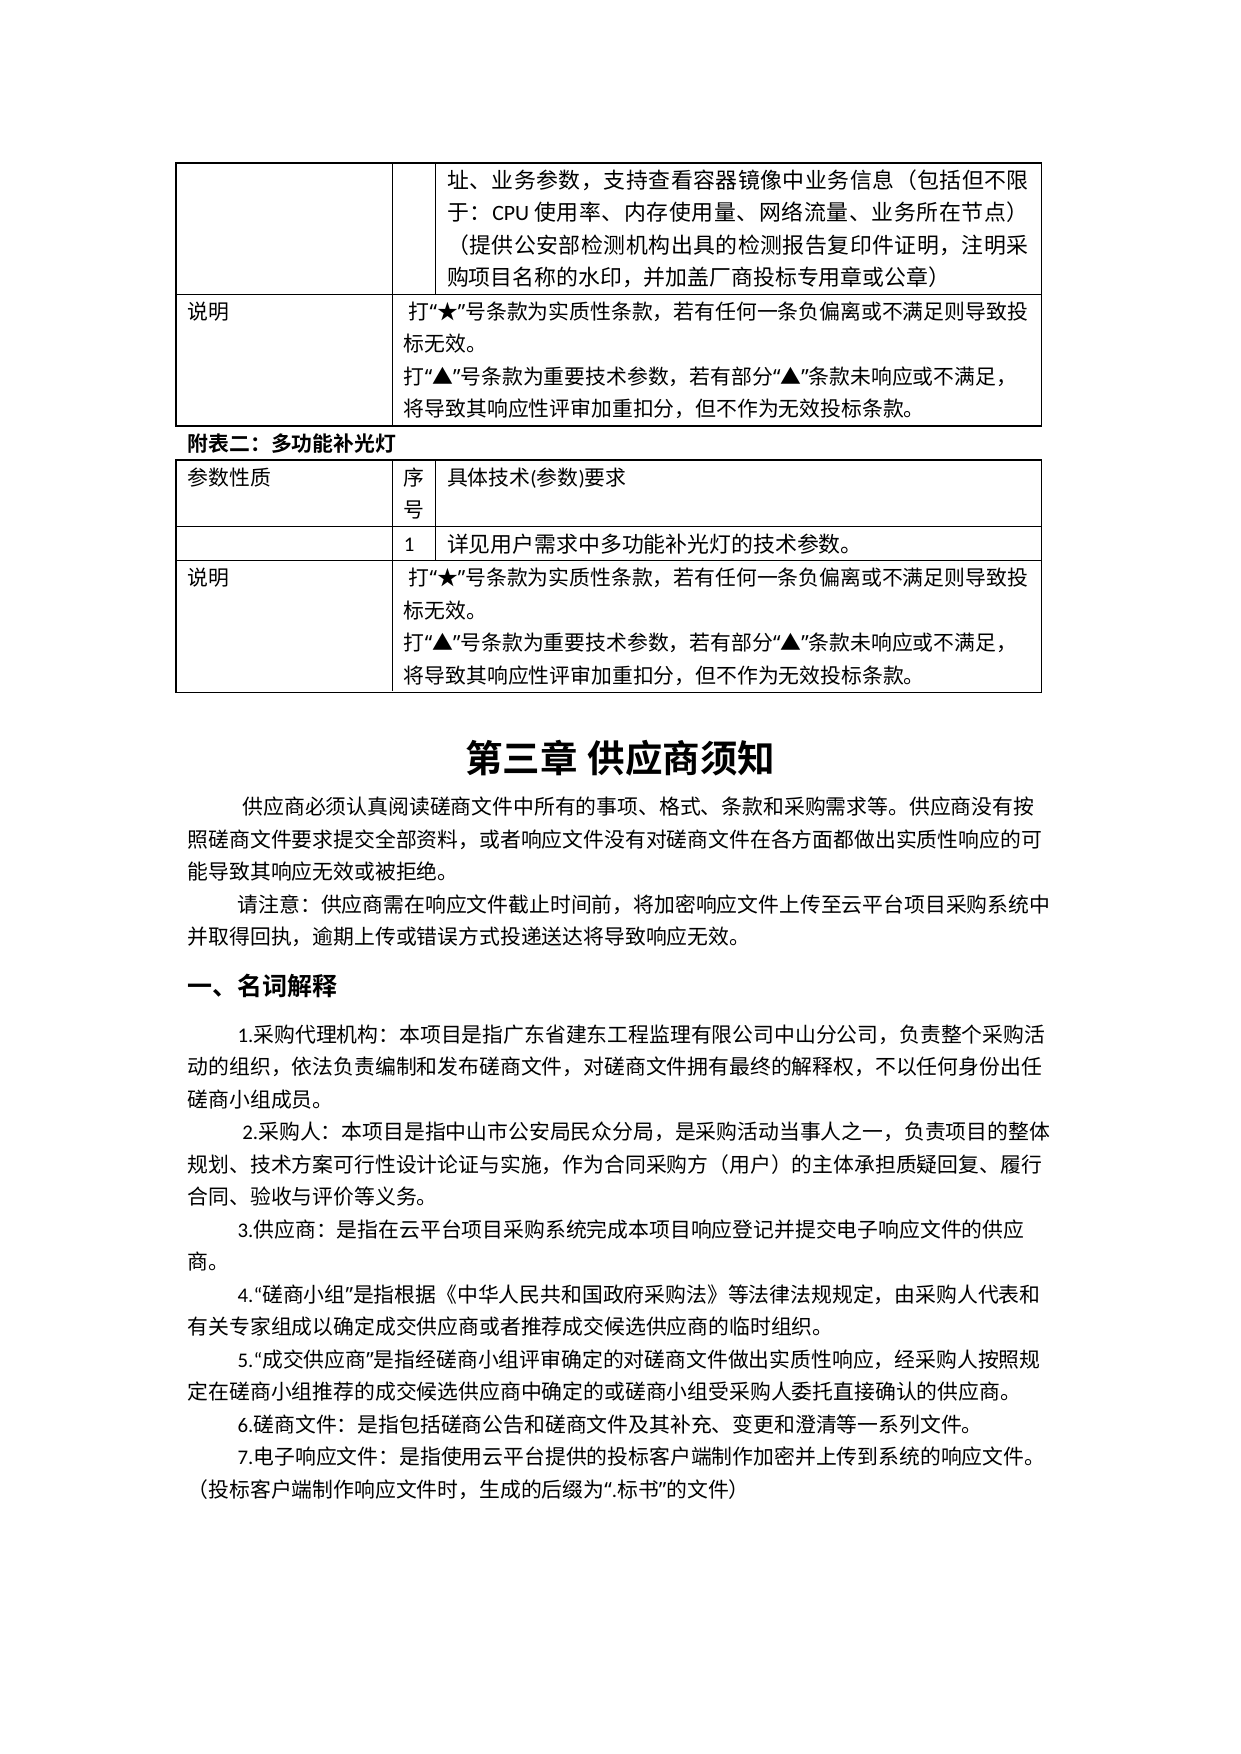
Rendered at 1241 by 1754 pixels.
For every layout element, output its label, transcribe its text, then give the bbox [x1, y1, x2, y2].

text 5.“成交供应商”是指经磋商小组评审确定的对磋商文件做出实质性响应，经采购人按照规定在磋商小组推荐的成交候选供应商中确定的或磋商小组受采购人委托直接确认的供应商。 [187, 1343, 1053, 1408]
text 请注意：供应商需在响应文件截止时间前，将加密响应文件上传至云平台项目采购系统中并取得回执，逾期上传或错误方式投递送达将导致响应无效。 [187, 888, 1053, 953]
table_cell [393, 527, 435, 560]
text 7.电子响应文件：是指使用云平台提供的投标客户端制作加密并上传到系统的响应文件。（投标客户端制作响应文件时，生成的后缀为“.标书”的文件） [187, 1440, 1053, 1505]
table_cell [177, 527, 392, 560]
text 3.供应商：是指在云平台项目采购系统完成本项目响应登记并提交电子响应文件的供应商。 [187, 1213, 1053, 1278]
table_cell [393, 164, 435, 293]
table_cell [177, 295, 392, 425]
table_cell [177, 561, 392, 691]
text 第三章 供应商须知 [187, 725, 1053, 790]
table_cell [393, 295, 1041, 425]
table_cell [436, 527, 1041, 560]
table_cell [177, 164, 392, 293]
text 2.采购人：本项目是指中山市公安局民众分局，是采购活动当事人之一，负责项目的整体规划、技术方案可行性设计论证与实施，作为合同采购方（用户）的主体承担质疑回复、履行合同、验收与评价等义务。 [187, 1115, 1053, 1213]
text 一、名词解释 [187, 953, 1053, 1018]
text 6.磋商文件：是指包括磋商公告和磋商文件及其补充、变更和澄清等一系列文件。 [187, 1408, 1053, 1440]
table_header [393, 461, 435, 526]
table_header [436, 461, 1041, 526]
text 附表二：多功能补光灯 [187, 427, 1053, 459]
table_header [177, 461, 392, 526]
text 1.采购代理机构：本项目是指广东省建东工程监理有限公司中山分公司，负责整个采购活动的组织，依法负责编制和发布磋商文件，对磋商文件拥有最终的解释权，不以任何身份出任磋商小组成员。 [187, 1018, 1053, 1115]
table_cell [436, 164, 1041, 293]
text 供应商必须认真阅读磋商文件中所有的事项、格式、条款和采购需求等。供应商没有按照磋商文件要求提交全部资料，或者响应文件没有对磋商文件在各方面都做出实质性响应的可能导致其响应无效或被拒绝。 [187, 790, 1053, 888]
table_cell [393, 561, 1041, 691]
text 4.“磋商小组”是指根据《中华人民共和国政府采购法》等法律法规规定，由采购人代表和有关专家组成以确定成交供应商或者推荐成交候选供应商的临时组织。 [187, 1278, 1053, 1343]
